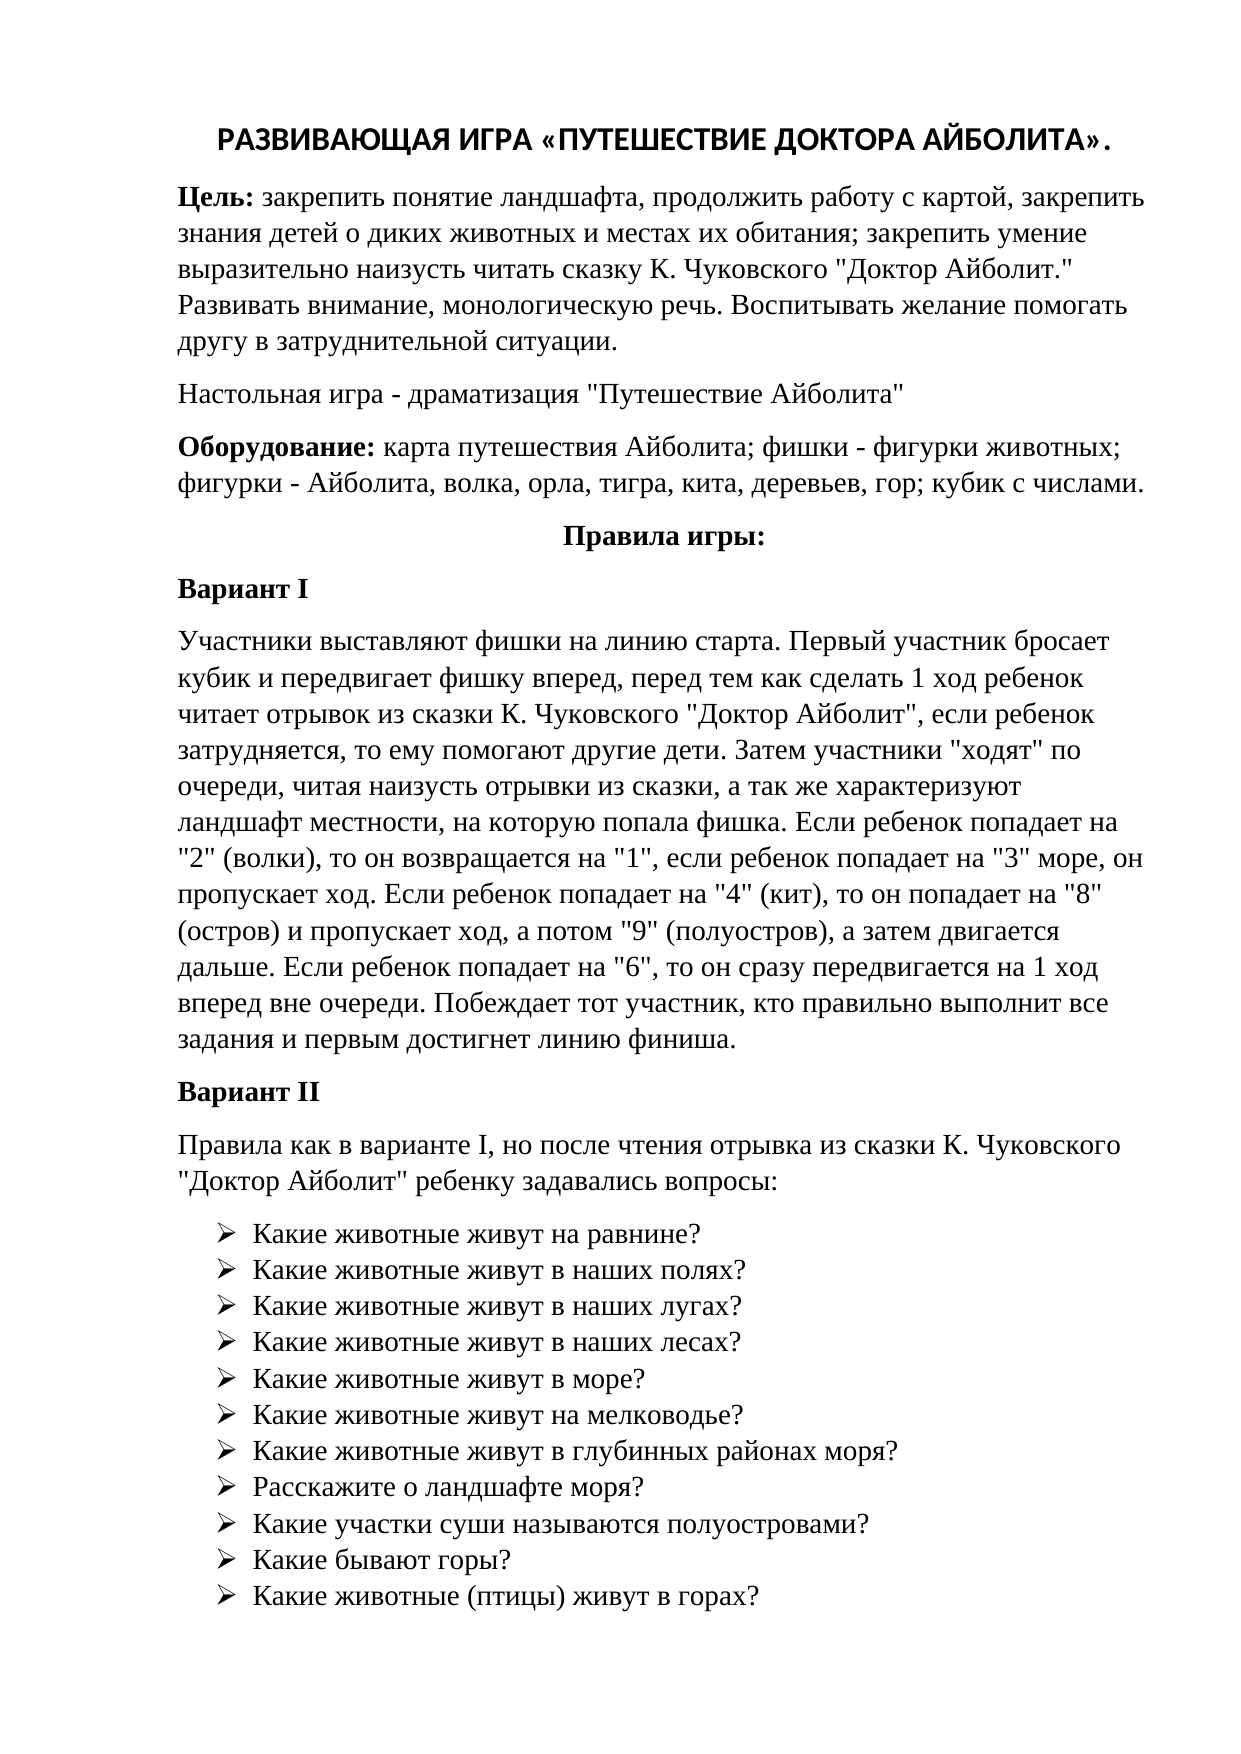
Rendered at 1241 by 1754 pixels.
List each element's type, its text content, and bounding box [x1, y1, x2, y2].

text Вариант II [177, 1074, 1152, 1107]
list Какие животные живут в наших полях? [215, 1252, 1152, 1286]
list Какие животные живут в наших лесах? [215, 1324, 1152, 1358]
list Какие животные живут в море? [215, 1361, 1152, 1394]
list Расскажите о ландшафте моря? [215, 1469, 1152, 1503]
text Оборудование: карта путешествия Айболита; фишки - фигурки животных; фигурки - Айболита, волка, орла, тигра, кита, деревьев, гор; кубик с числами. [177, 429, 1152, 499]
text РАЗВИВАЮЩАЯ ИГРА «ПУТЕШЕСТВИЕ ДОКТОРА АЙБОЛИТА». [177, 118, 1152, 159]
list Какие бывают горы? [215, 1542, 1152, 1576]
text Вариант I [177, 571, 1152, 604]
text Цель: закрепить понятие ландшафта, продолжить работу с картой, закрепить знания детей о диких животных и местах их обитания; закрепить умение выразительно наизусть читать сказку К. Чуковского "Доктор Айболит." Развивать внимание, монологическую речь. Воспитывать желание помогать другу в затруднительной ситуации. [177, 179, 1152, 357]
list Какие животные живут в наших лугах? [215, 1288, 1152, 1322]
list Какие животные живут на равнине? [215, 1216, 1152, 1249]
list Какие участки суши называются полуостровами? [215, 1506, 1152, 1539]
list Какие животные живут в глубинных районах моря? [215, 1433, 1152, 1467]
text Правила игры: [177, 518, 1152, 551]
text Правила как в варианте I, но после чтения отрывка из сказки К. Чуковского "Доктор Айболит" ребенку задавались вопросы: [177, 1127, 1152, 1196]
text Настольная игра - драматизация "Путешествие Айболита" [391, 376, 1152, 410]
list Какие животные живут на мелководье? [215, 1397, 1152, 1431]
text Участники выставляют фишки на линию старта. Первый участник бросает кубик и передвигает фишку вперед, перед тем как сделать 1 ход ребенок читает отрывок из сказки К. Чуковского "Доктор Айболит", если ребенок затрудняется, то ему помогают другие дети. Затем участники "ходят" по очереди, читая наизусть отрывки из сказки, а так же характеризуют ландшафт местности, на которую попала фишка. Если ребенок попадает на "2" (волки), то он возвращается на "1", если ребенок попадает на "3" море, он пропускает ход. Если ребенок попадает на "4" (кит), то он попадает на "8" (остров) и пропускает ход, а потом "9" (полуостров), а затем двигается дальше. Если ребенок попадает на "6", то он сразу передвигается на 1 ход вперед вне очереди. Побеждает тот участник, кто правильно выполнит все задания и первым достигнет линию финиша. [177, 623, 1152, 1055]
list Какие животные (птицы) живут в горах? [215, 1578, 1152, 1612]
